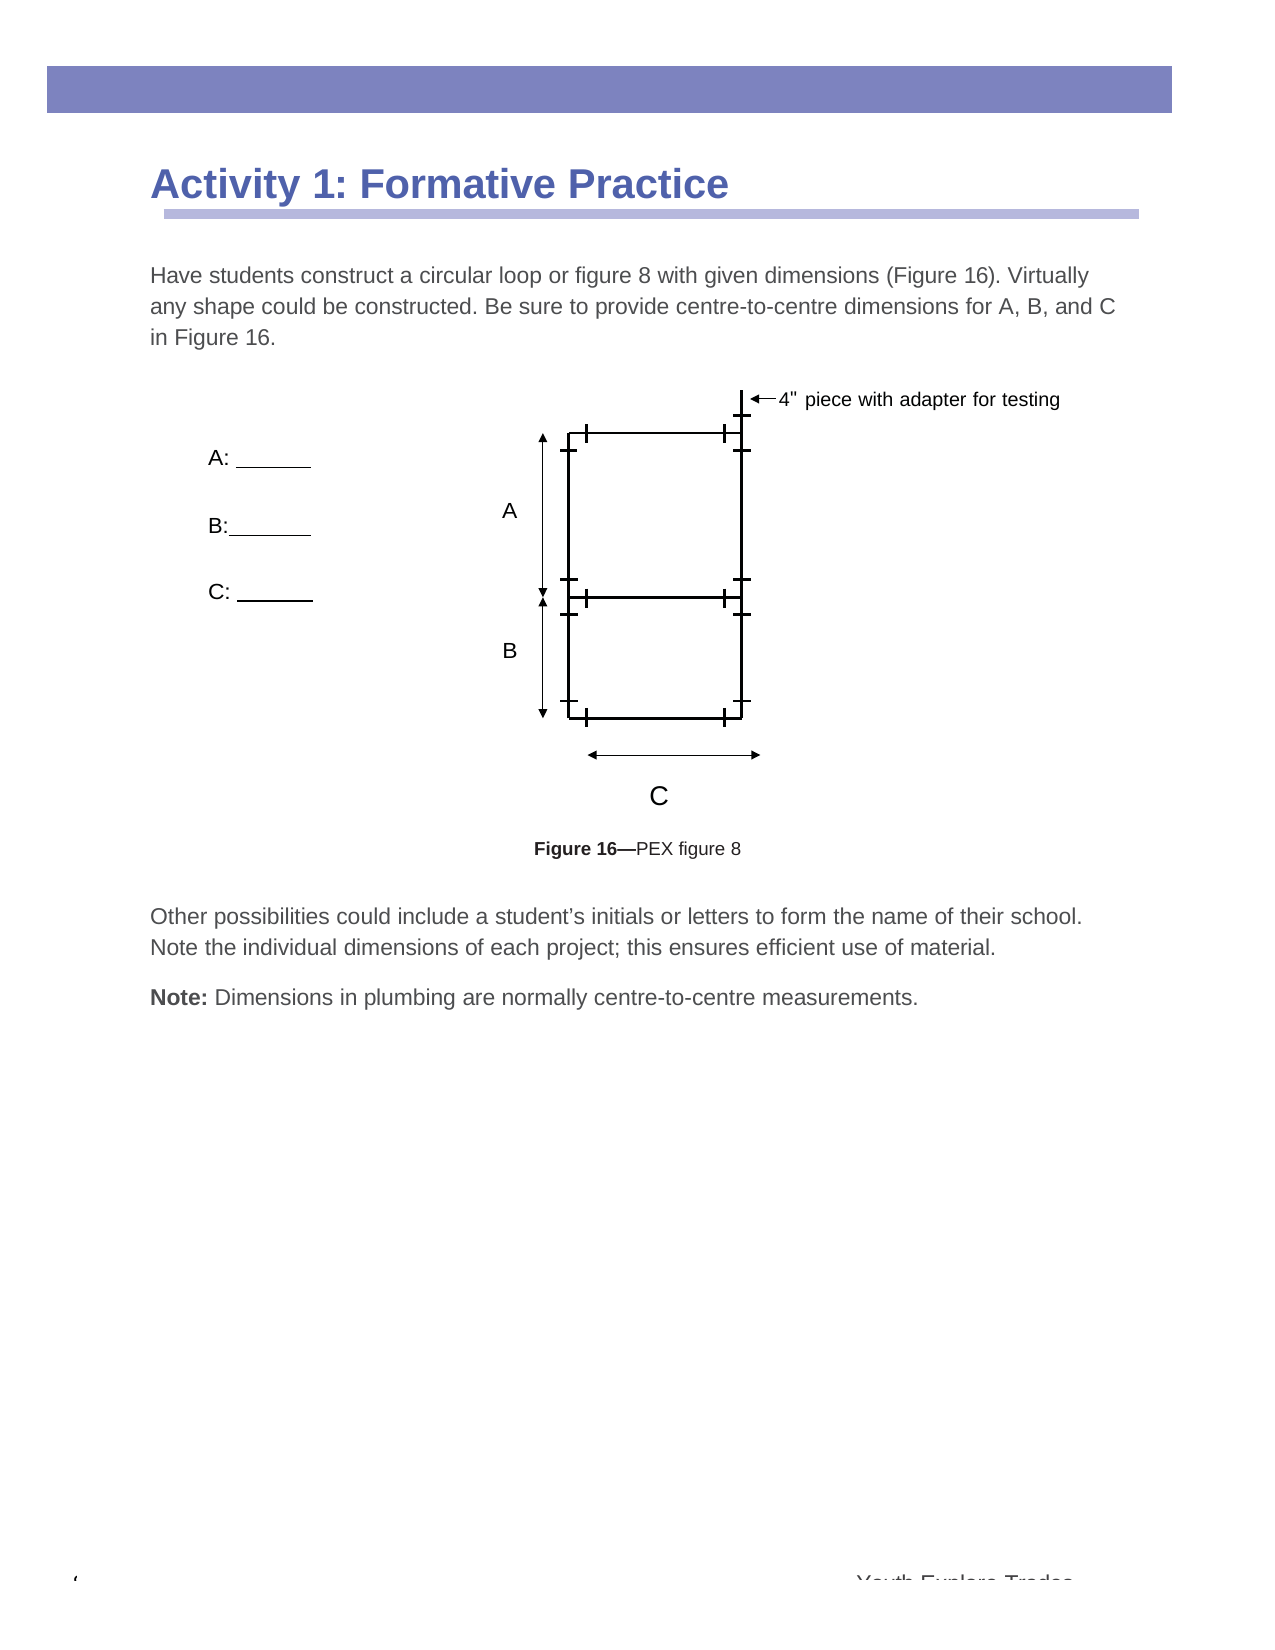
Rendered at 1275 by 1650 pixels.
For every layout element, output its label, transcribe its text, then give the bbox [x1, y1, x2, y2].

text Other possibilities could include a student’s initials or letters to form the name of their school. Note the individual dimensions of each project; this ensures efficient use of material. [150, 903, 1117, 960]
text C: [208, 579, 1183, 604]
text B: A [208, 497, 1183, 538]
text C [478, 780, 840, 812]
subtitle Activity 1: Formative Practice [150, 160, 1183, 208]
text A: [208, 445, 1183, 471]
text 4" piece with adapter for testing [779, 387, 1183, 410]
text B [297, 638, 722, 663]
text Note: Dimensions in plumbing are normally centre-to-centre measurements. [150, 984, 1183, 1010]
text Have students construct a circular loop or figure 8 with given dimensions (Figure 16). Virtually any shape could be constructed. Be sure to provide centre-to-centre dimensions for A, B, and C in Figure 16. [150, 262, 1117, 350]
text Figure 16—PEX figure 8 [478, 838, 797, 860]
